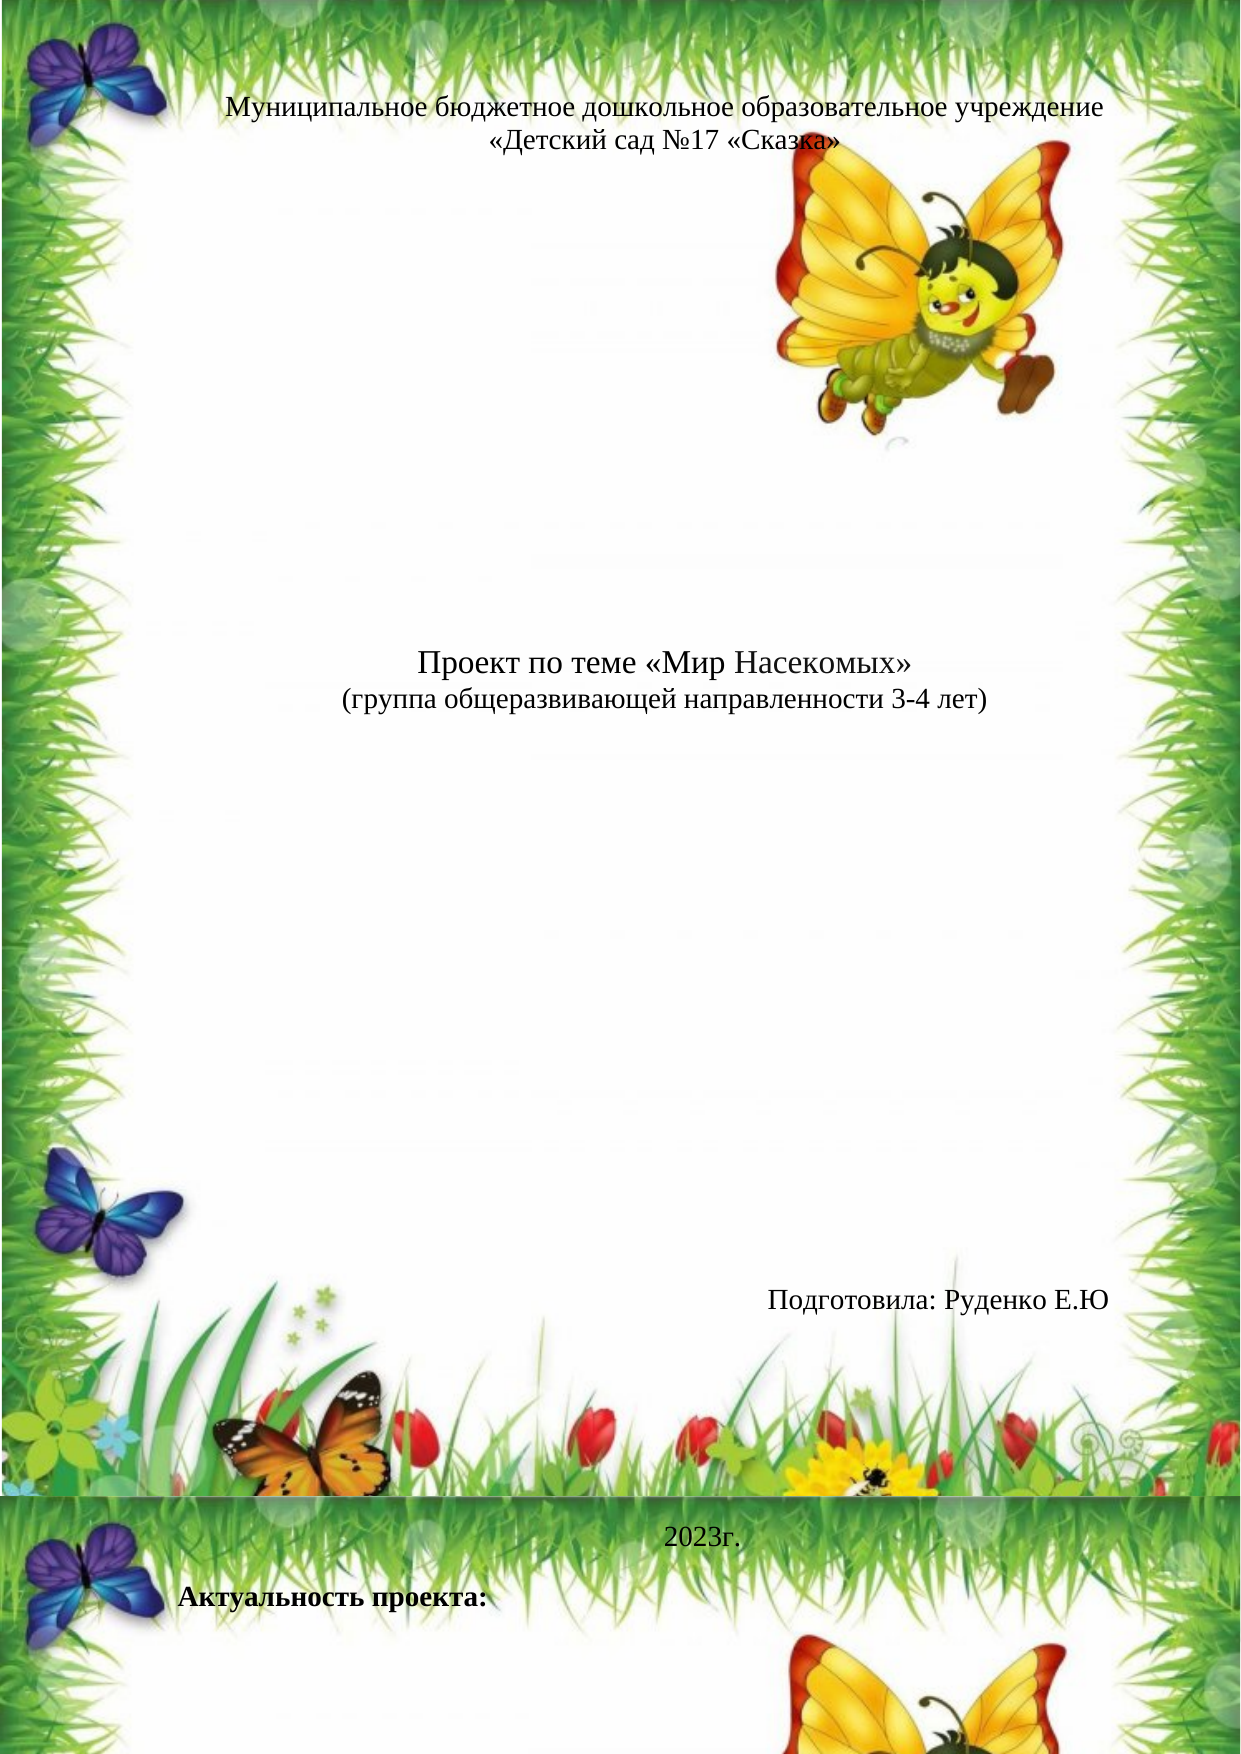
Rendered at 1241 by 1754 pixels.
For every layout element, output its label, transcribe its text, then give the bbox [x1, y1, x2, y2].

picture [0, 0, 1241, 1754]
text Муниципальное бюджетное дошкольное образовательное учреждение «Детский сад №17 «Сказка» [177, 89, 1152, 156]
text 2023г. [546, 1519, 1152, 1553]
text (группа общеразвивающей направленности 3-4 лет) [177, 681, 1152, 715]
text Актуальность проекта: [177, 1579, 1152, 1612]
text Проект по теме «Мир Насекомых» [177, 643, 1152, 681]
text Подготовила: Руденко Е.Ю [767, 1282, 1152, 1316]
